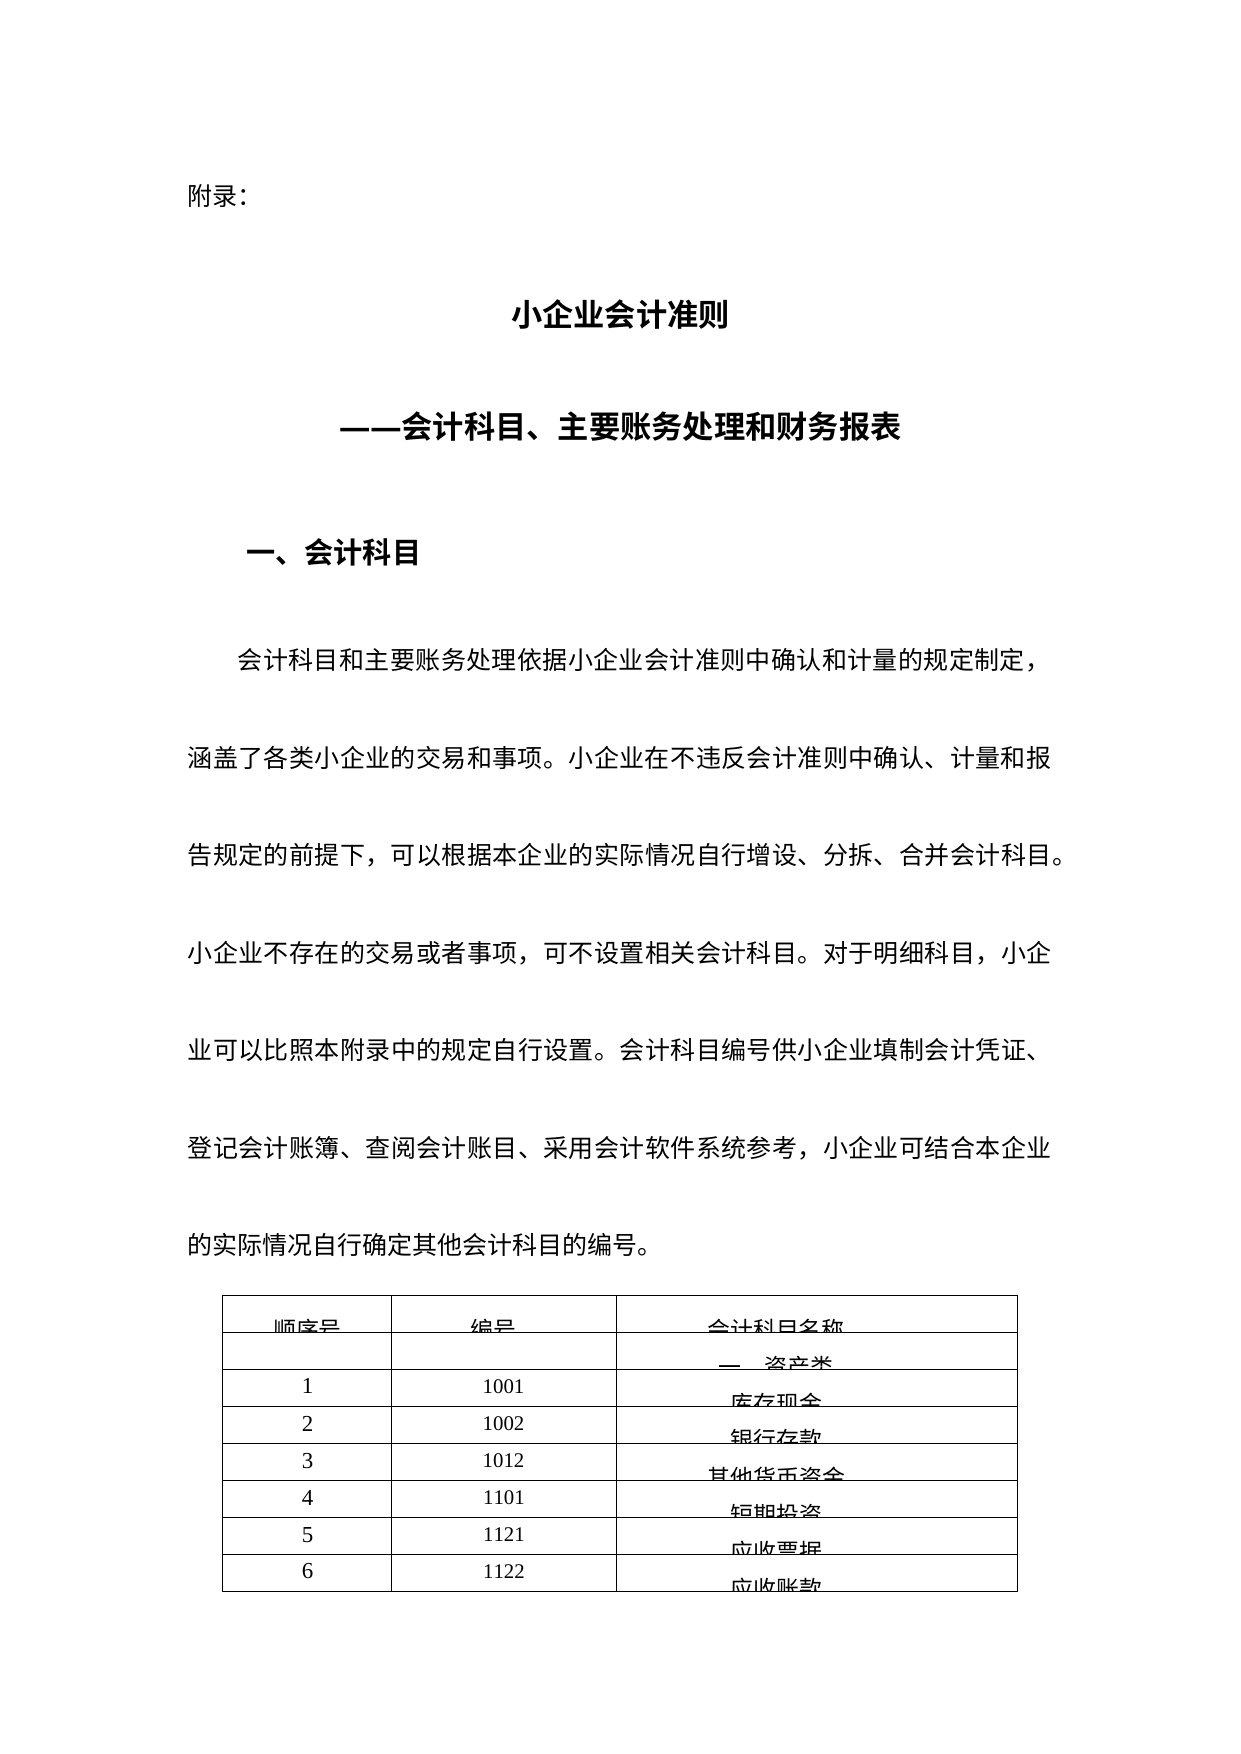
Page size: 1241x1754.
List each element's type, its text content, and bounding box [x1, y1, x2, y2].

table_cell 短期投资 [617, 1481, 1017, 1517]
table_cell 应收票据 [617, 1518, 1017, 1553]
table_cell 5 [223, 1518, 391, 1553]
table_cell 1001 [392, 1370, 616, 1406]
text 附录： [187, 162, 1053, 227]
subtitle 一、会计科目 [187, 518, 1053, 583]
table_header 编号 [392, 1296, 616, 1332]
subtitle 小企业会计准则 ——会计科目、主要账务处理和财务报表 [187, 281, 1053, 458]
table_header 会计科目名称 [617, 1296, 1017, 1332]
table_cell [392, 1333, 616, 1368]
table_cell 1012 [392, 1444, 616, 1479]
table_cell 1 [223, 1370, 391, 1406]
table_cell 库存现金 [617, 1370, 1017, 1406]
table_cell 6 [223, 1555, 391, 1591]
table_cell 应收账款 [617, 1555, 1017, 1591]
table_cell 1002 [392, 1407, 616, 1443]
table_cell 2 [223, 1407, 391, 1443]
table_cell 银行存款 [617, 1407, 1017, 1443]
table_cell 3 [223, 1444, 391, 1479]
table_cell 1121 [392, 1518, 616, 1553]
table_cell 4 [223, 1481, 391, 1517]
table_cell 1101 [392, 1481, 616, 1517]
text 会计科目和主要账务处理依据小企业会计准则中确认和计量的规定制定，涵盖了各类小企业的交易和事项。小企业在不违反会计准则中确认、计量和报告规定的前提下，可以根据本企业的实际情况自行增设、分拆、合并会计科目。小企业不存在的交易或者事项，可不设置相关会计科目。对于明细科目，小企业可以比照本附录中的规定自行设置。会计科目编号供小企业填制会计凭证、登记会计账簿、查阅会计账目、采用会计软件系统参考，小企业可结合本企业的实际情况自行确定其他会计科目的编号。 [187, 626, 1053, 1276]
table_cell 其他货币资金 [617, 1444, 1017, 1479]
table_cell [223, 1333, 391, 1368]
table_cell 一、资产类 [617, 1333, 1017, 1368]
table_header 顺序号 [223, 1296, 391, 1332]
table_cell 1122 [392, 1555, 616, 1591]
